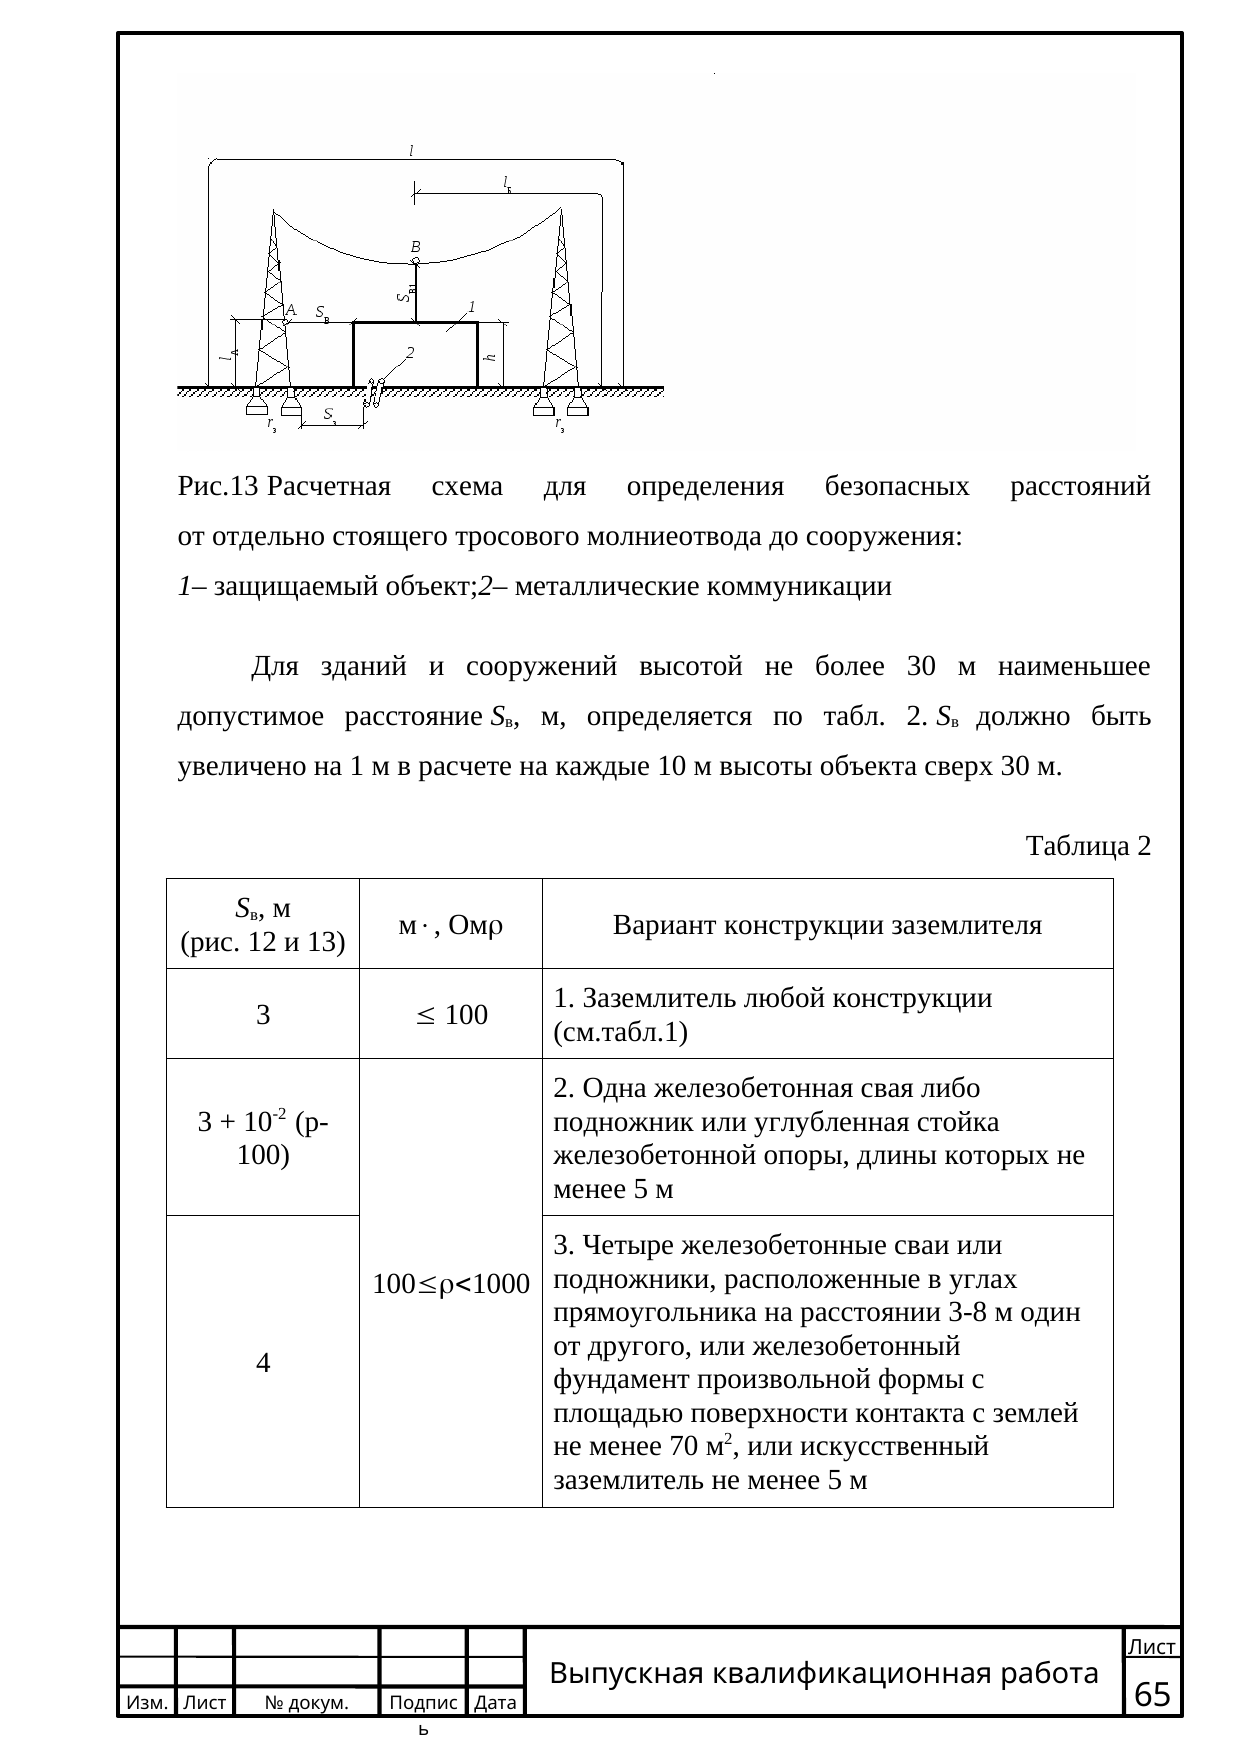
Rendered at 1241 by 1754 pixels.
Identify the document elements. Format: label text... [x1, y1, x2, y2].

table_cell 3 + 10-2 (р- 100) [167, 1059, 359, 1215]
table_cell 3. Четыре железобетонные сваи или подножники, расположенные в углах прямоугольника на расстоянии 3-8 м один от другого, или железобетонный фундамент произвольной формы с площадью поверхности контакта с землей не менее 70 м2, или искусственный заземлитель не менее 5 м [543, 1216, 1113, 1507]
table_cell 2. Одна железобетонная свая либо подножник или углубленная стойка железобетонной опоры, длины которых не менее 5 м [543, 1059, 1113, 1215]
text Таблица 2 [177, 828, 1152, 861]
table_cell 3 [167, 969, 359, 1058]
table_cell 1001000 [360, 1059, 542, 1507]
table_cell 100 [360, 969, 542, 1058]
table_cell 4 [167, 1216, 359, 1507]
table_header Вариант конструкции заземлителя [543, 879, 1113, 968]
table_header м, Ом [360, 879, 542, 968]
table_cell 1. Заземлитель любой конструкции (см.табл.1) [543, 969, 1113, 1058]
text Для зданий и сооружений высотой не более 30 м наименьшее допустимое расстояние Sв, м, определяется по табл. 2. Sв должно быть увеличено на 1 м в расчете на каждые 10 м высоты объекта сверх 30 м. [177, 648, 1152, 782]
text 1– защищаемый объект;2– металлические коммуникации [177, 568, 1152, 602]
picture [177, 73, 1137, 451]
table_header Sв, м (рис. 12 и 13) [167, 879, 359, 968]
